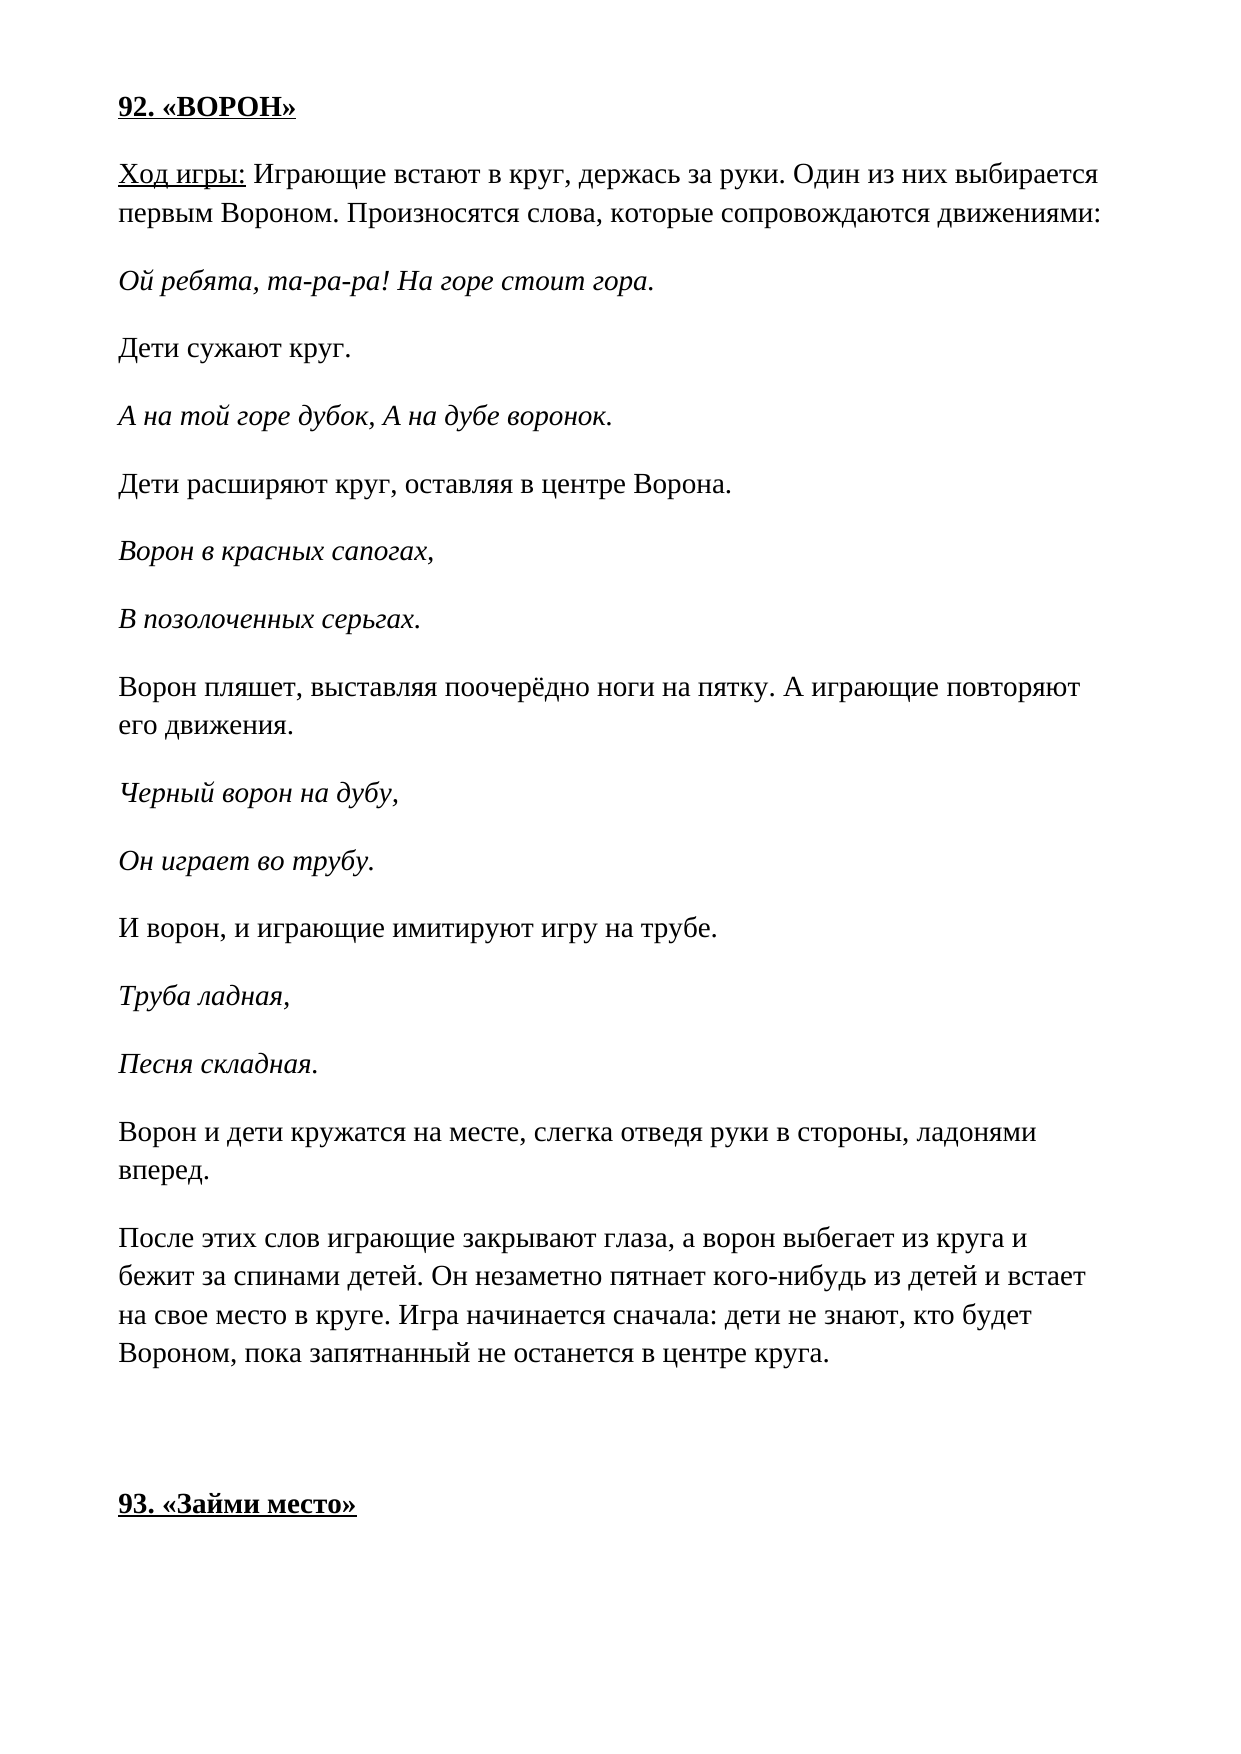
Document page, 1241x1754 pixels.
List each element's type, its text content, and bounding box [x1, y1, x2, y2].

text Ой ребята, та-ра-ра! На горе стоит гора. [118, 263, 1107, 296]
text 92. «ВОРОН» [118, 89, 1107, 122]
text В позолоченных серьгах. [118, 601, 1107, 635]
text Черный ворон на дубу, [118, 775, 1107, 809]
text Ворон и дети кружатся на месте, слегка отведя руки в стороны, ладонями вперед. [118, 1114, 1107, 1186]
text Дети сужают круг. [118, 330, 1107, 364]
text Ворон в красных сапогах, [118, 533, 1107, 567]
text Ход игры: Играющие встают в круг, держась за руки. Один из них выбирается первым Вороном. Произносятся слова, которые сопровождаются движениями: [118, 156, 1107, 228]
text Труба ладная, [118, 978, 1107, 1012]
text Песня складная. [118, 1046, 1107, 1079]
text Ворон пляшет, выставляя поочерёдно ноги на пятку. А играющие повторяют его движения. [118, 669, 1107, 741]
text А на той горе дубок, А на дубе воронок. [118, 398, 1107, 432]
text И ворон, и играющие имитируют игру на трубе. [118, 911, 1107, 944]
text После этих слов играющие закрывают глаза, а ворон выбегает из круга и бежит за спинами детей. Он незаметно пятнает кого-нибудь из детей и встает на свое место в круге. Игра начинается сначала: дети не знают, кто будет Вороном, пока запятнанный не останется в центре круга. [118, 1220, 1107, 1369]
text 93. «Займи место» [118, 1486, 1107, 1520]
text Дети расширяют круг, оставляя в центре Ворона. [118, 466, 1107, 499]
text Он играет во трубу. [118, 843, 1107, 876]
